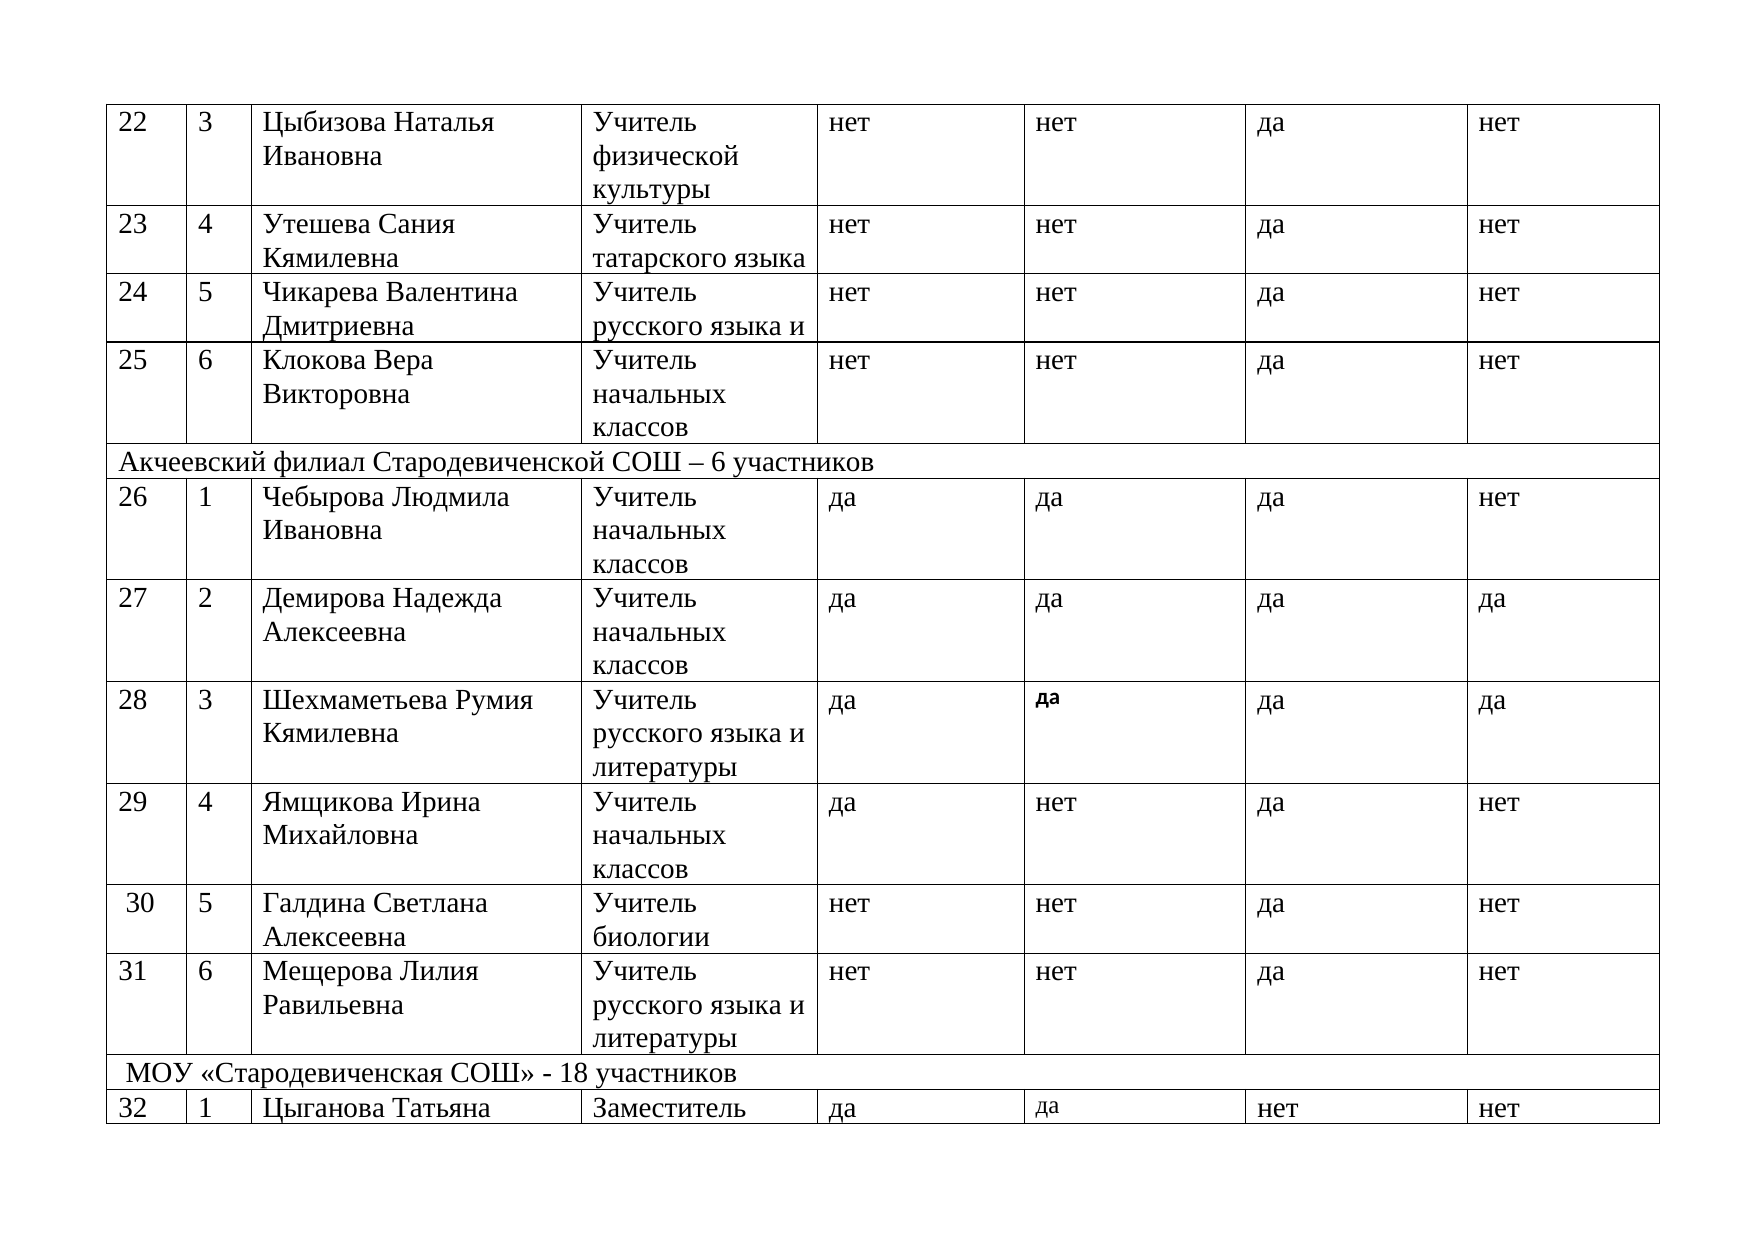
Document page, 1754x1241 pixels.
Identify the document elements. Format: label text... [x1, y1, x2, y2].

table_cell да [818, 682, 1024, 783]
table_cell Учитель физической культуры [582, 105, 817, 205]
table_cell Мещерова Лилия Равильевна [252, 954, 581, 1054]
table_cell да [818, 479, 1024, 579]
table_cell 25 [107, 343, 186, 443]
table_cell 22 [107, 105, 186, 205]
table_cell да [1025, 1090, 1245, 1123]
table_cell 26 [107, 479, 186, 579]
table_cell 28 [107, 682, 186, 783]
table_cell да [1246, 885, 1467, 952]
table_cell нет [818, 274, 1024, 341]
table_cell да [818, 784, 1024, 884]
table_cell 24 [107, 274, 186, 341]
table_cell нет [1468, 784, 1659, 884]
table_cell 3 [187, 105, 251, 205]
table_cell да [1468, 682, 1659, 783]
table_cell да [1246, 343, 1467, 443]
table_cell Учитель биологии [582, 885, 817, 952]
table_cell да [1025, 682, 1245, 783]
table_cell Ямщикова Ирина Михайловна [252, 784, 581, 884]
table_cell 6 [187, 343, 251, 443]
table_cell нет [1468, 954, 1659, 1054]
table_cell да [818, 1090, 1024, 1123]
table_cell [582, 1090, 817, 1123]
table_cell да [1025, 479, 1245, 579]
table_cell 1 [187, 479, 251, 579]
table_cell да [1468, 580, 1659, 681]
table_cell 5 [187, 274, 251, 341]
table_cell нет [1468, 206, 1659, 273]
table_cell Утешева Сания Кямилевна [252, 206, 581, 273]
table_cell Учитель русского языка и литературы [582, 954, 817, 1054]
table_cell 5 [187, 885, 251, 952]
table_cell 3 [187, 682, 251, 783]
table_cell нет [818, 954, 1024, 1054]
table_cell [252, 1090, 581, 1123]
table_cell нет [1468, 105, 1659, 205]
table_cell да [1246, 274, 1467, 341]
table_cell 1 [187, 1090, 251, 1123]
table_cell Клокова Вера Викторовна [252, 343, 581, 443]
table_cell Учитель начальных классов [582, 479, 817, 579]
table_cell нет [1468, 885, 1659, 952]
table_cell нет [1025, 784, 1245, 884]
table_cell Галдина Светлана Алексеевна [252, 885, 581, 952]
table_cell Учитель русского языка и [582, 274, 817, 341]
table_cell нет [1468, 479, 1659, 579]
table_cell Чикарева Валентина Дмитриевна [252, 274, 581, 341]
table_cell 4 [187, 206, 251, 273]
table_cell 2 [187, 580, 251, 681]
table_cell Учитель начальных классов [582, 784, 817, 884]
table_cell 27 [107, 580, 186, 681]
table_cell нет [1025, 206, 1245, 273]
table_cell нет [818, 105, 1024, 205]
table_cell 4 [187, 784, 251, 884]
table_cell 32 [107, 1090, 186, 1123]
table_cell 6 [187, 954, 251, 1054]
table_cell да [1246, 580, 1467, 681]
table_cell нет [1025, 105, 1245, 205]
table_cell да [1246, 479, 1467, 579]
table_cell Акчеевский филиал Стародевиченской СОШ – 6 участников [107, 444, 1659, 478]
table_cell нет [818, 885, 1024, 952]
table_cell 31 [107, 954, 186, 1054]
table_cell Шехмаметьева Румия Кямилевна [252, 682, 581, 783]
table_cell Демирова Надежда Алексеевна [252, 580, 581, 681]
table_cell 23 [107, 206, 186, 273]
table_cell нет [1468, 1090, 1659, 1123]
table_cell да [1246, 206, 1467, 273]
table_cell нет [818, 343, 1024, 443]
table_cell 29 [107, 784, 186, 884]
table_cell Учитель начальных классов [582, 343, 817, 443]
table_cell нет [1025, 885, 1245, 952]
table_cell нет [1025, 274, 1245, 341]
table_cell нет [1025, 343, 1245, 443]
table_cell Учитель русского языка и литературы [582, 682, 817, 783]
table_cell нет [1468, 274, 1659, 341]
table_cell нет [1468, 343, 1659, 443]
table_cell Цыбизова Наталья Ивановна [252, 105, 581, 205]
table_cell да [1025, 580, 1245, 681]
table_cell Учитель начальных классов [582, 580, 817, 681]
table_cell да [1246, 954, 1467, 1054]
table_cell нет [1025, 954, 1245, 1054]
table_cell нет [1246, 1090, 1467, 1123]
table_cell Учитель татарского языка [582, 206, 817, 273]
table_cell да [1246, 682, 1467, 783]
table_cell да [818, 580, 1024, 681]
table_cell Чебырова Людмила Ивановна [252, 479, 581, 579]
table_cell МОУ «Стародевиченская СОШ» - 18 участников [107, 1055, 1659, 1089]
table_cell да [1246, 784, 1467, 884]
table_cell 30 [107, 885, 186, 952]
table_cell нет [818, 206, 1024, 273]
table_cell да [1246, 105, 1467, 205]
